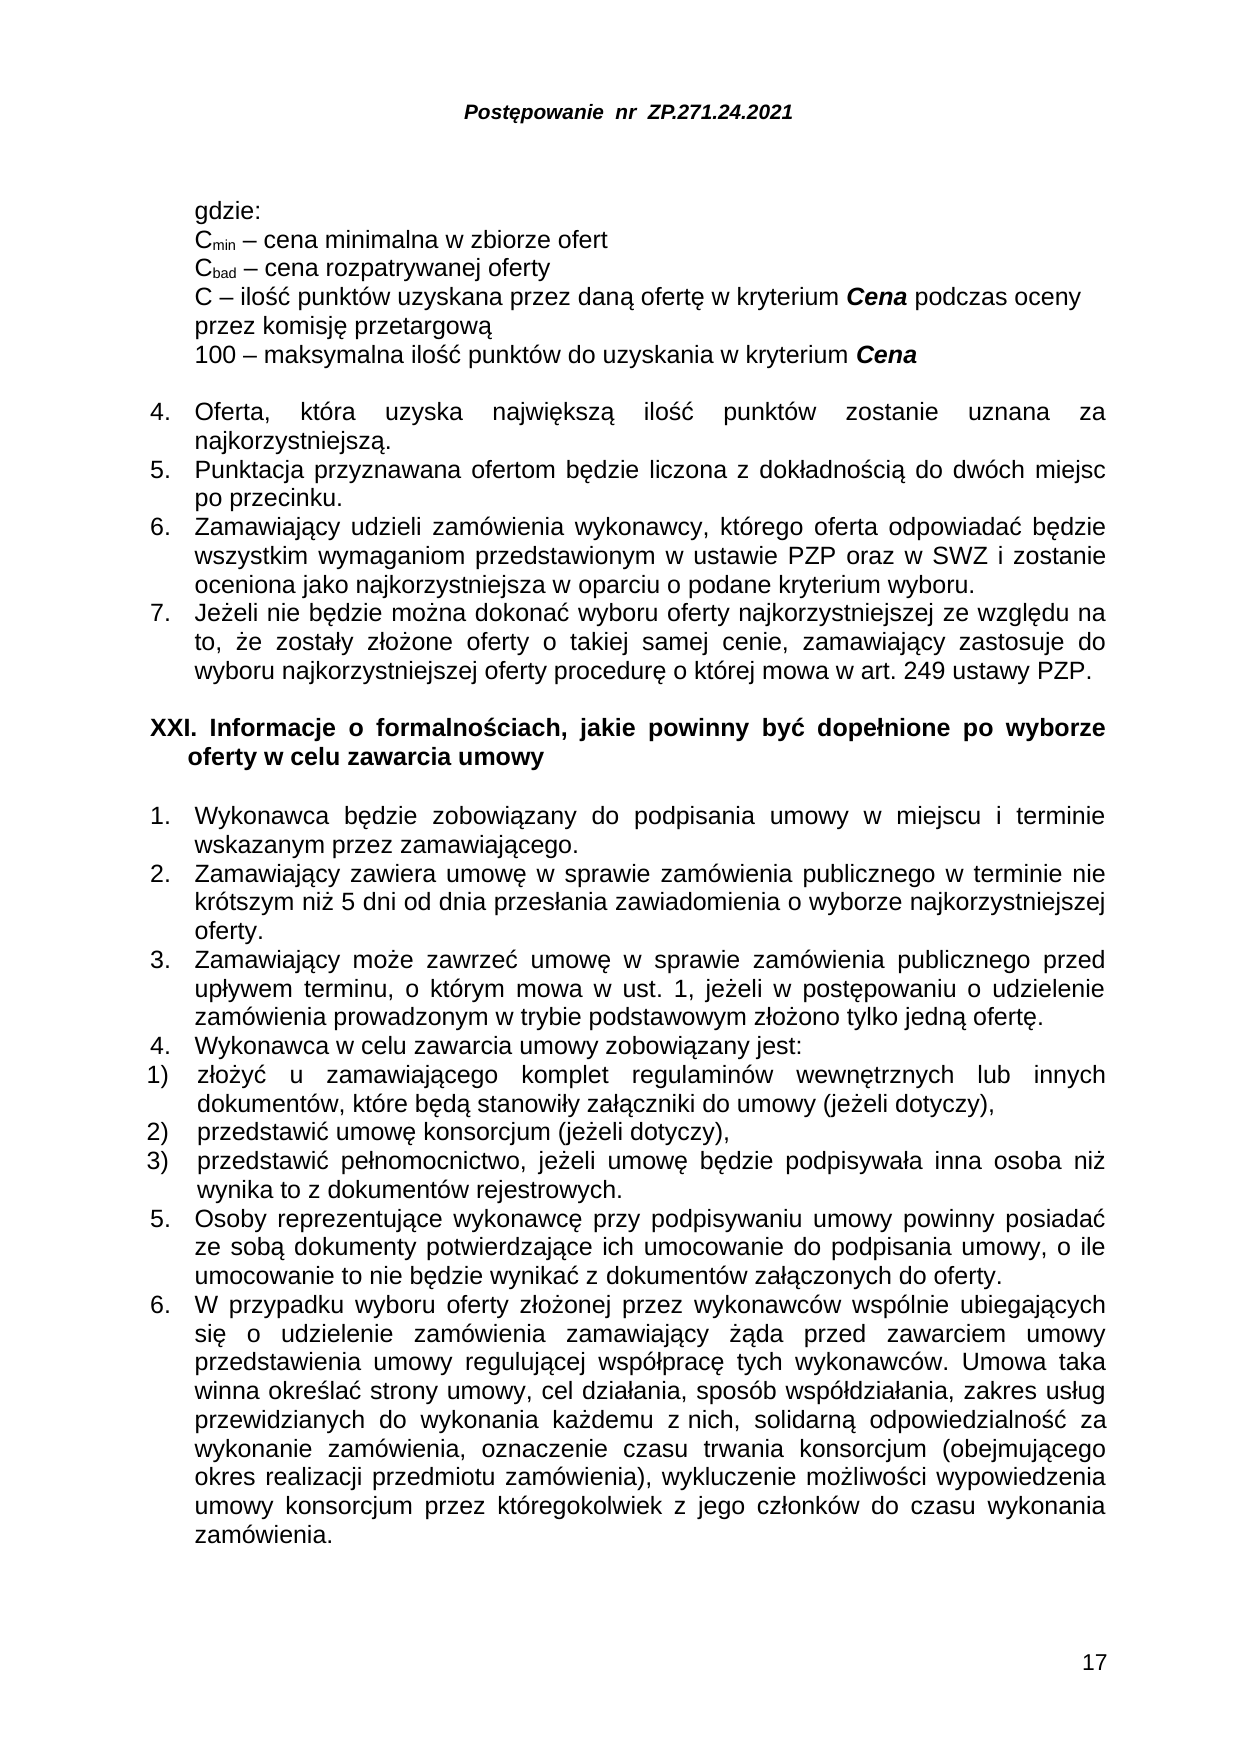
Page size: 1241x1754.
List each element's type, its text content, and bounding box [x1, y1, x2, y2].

text 6. Zamawiający udzieli zamówienia wykonawcy, którego oferta odpowiadać będzie wszystkim wymaganiom przedstawionym w ustawie PZP oraz w SWZ i zostanie oceniona jako najkorzystniejsza w oparciu o podane kryterium wyboru. [150, 512, 1107, 598]
list przedstawić pełnomocnictwo, jeżeli umowę będzie podpisywała inna osoba niż wynika to z dokumentów rejestrowych. [169, 1146, 1107, 1203]
list Wykonawca będzie zobowiązany do podpisania umowy w miejscu i terminie wskazanym przez zamawiającego. [150, 801, 1107, 858]
text Cmin – cena minimalna w zbiorze ofert [150, 224, 1107, 253]
subtitle XXI. Informacje o formalnościach, jakie powinny być dopełnione po wyborze oferty w celu zawarcia umowy [150, 713, 1107, 771]
text 5. Punktacja przyznawana ofertom będzie liczona z dokładnością do dwóch miejsc po przecinku. [150, 454, 1107, 512]
list Zamawiający zawiera umowę w sprawie zamówienia publicznego w terminie nie krótszym niż 5 dni od dnia przesłania zawiadomienia o wyborze najkorzystniejszej oferty. [150, 858, 1107, 945]
list Osoby reprezentujące wykonawcę przy podpisywaniu umowy powinny posiadać ze sobą dokumenty potwierdzające ich umocowanie do podpisania umowy, o ile umocowanie to nie będzie wynikać z dokumentów załączonych do oferty. [150, 1203, 1107, 1290]
text 100 – maksymalna ilość punktów do uzyskania w kryterium Cena [150, 339, 1107, 368]
list Zamawiający może zawrzeć umowę w sprawie zamówienia publicznego przed upływem terminu, o którym mowa w ust. 1, jeżeli w postępowaniu o udzielenie zamówienia prowadzonym w trybie podstawowym złożono tylko jedną ofertę. [150, 945, 1107, 1031]
list W przypadku wyboru oferty złożonej przez wykonawców wspólnie ubiegających się o udzielenie zamówienia zamawiający żąda przed zawarciem umowy przedstawienia umowy regulującej współpracę tych wykonawców. Umowa taka winna określać strony umowy, cel działania, sposób współdziałania, zakres usług przewidzianych do wykonania każdemu z nich, solidarną odpowiedzialność za wykonanie zamówienia, oznaczenie czasu trwania konsorcjum (obejmującego okres realizacji przedmiotu zamówienia), wykluczenie możliwości wypowiedzenia umowy konsorcjum przez któregokolwiek z jego członków do czasu wykonania zamówienia. [150, 1290, 1107, 1548]
text 7. Jeżeli nie będzie można dokonać wyboru oferty najkorzystniejszej ze względu na to, że zostały złożone oferty o takiej samej cenie, zamawiający zastosuje do wyboru najkorzystniejszej oferty procedurę o której mowa w art. 249 ustawy PZP. [150, 598, 1107, 684]
list przedstawić umowę konsorcjum (jeżeli dotyczy), [169, 1117, 1107, 1146]
text Cbad – cena rozpatrywanej oferty [150, 253, 1107, 282]
list złożyć u zamawiającego komplet regulaminów wewnętrznych lub innych dokumentów, które będą stanowiły załączniki do umowy (jeżeli dotyczy), [169, 1060, 1107, 1117]
list Wykonawca w celu zawarcia umowy zobowiązany jest: [150, 1031, 1107, 1060]
text 4. Oferta, która uzyska największą ilość punktów zostanie uznana za najkorzystniejszą. [150, 397, 1107, 454]
text gdzie: [150, 196, 1107, 224]
text C – ilość punktów uzyskana przez daną ofertę w kryterium Cena podczas oceny przez komisję przetargową [150, 282, 1107, 339]
